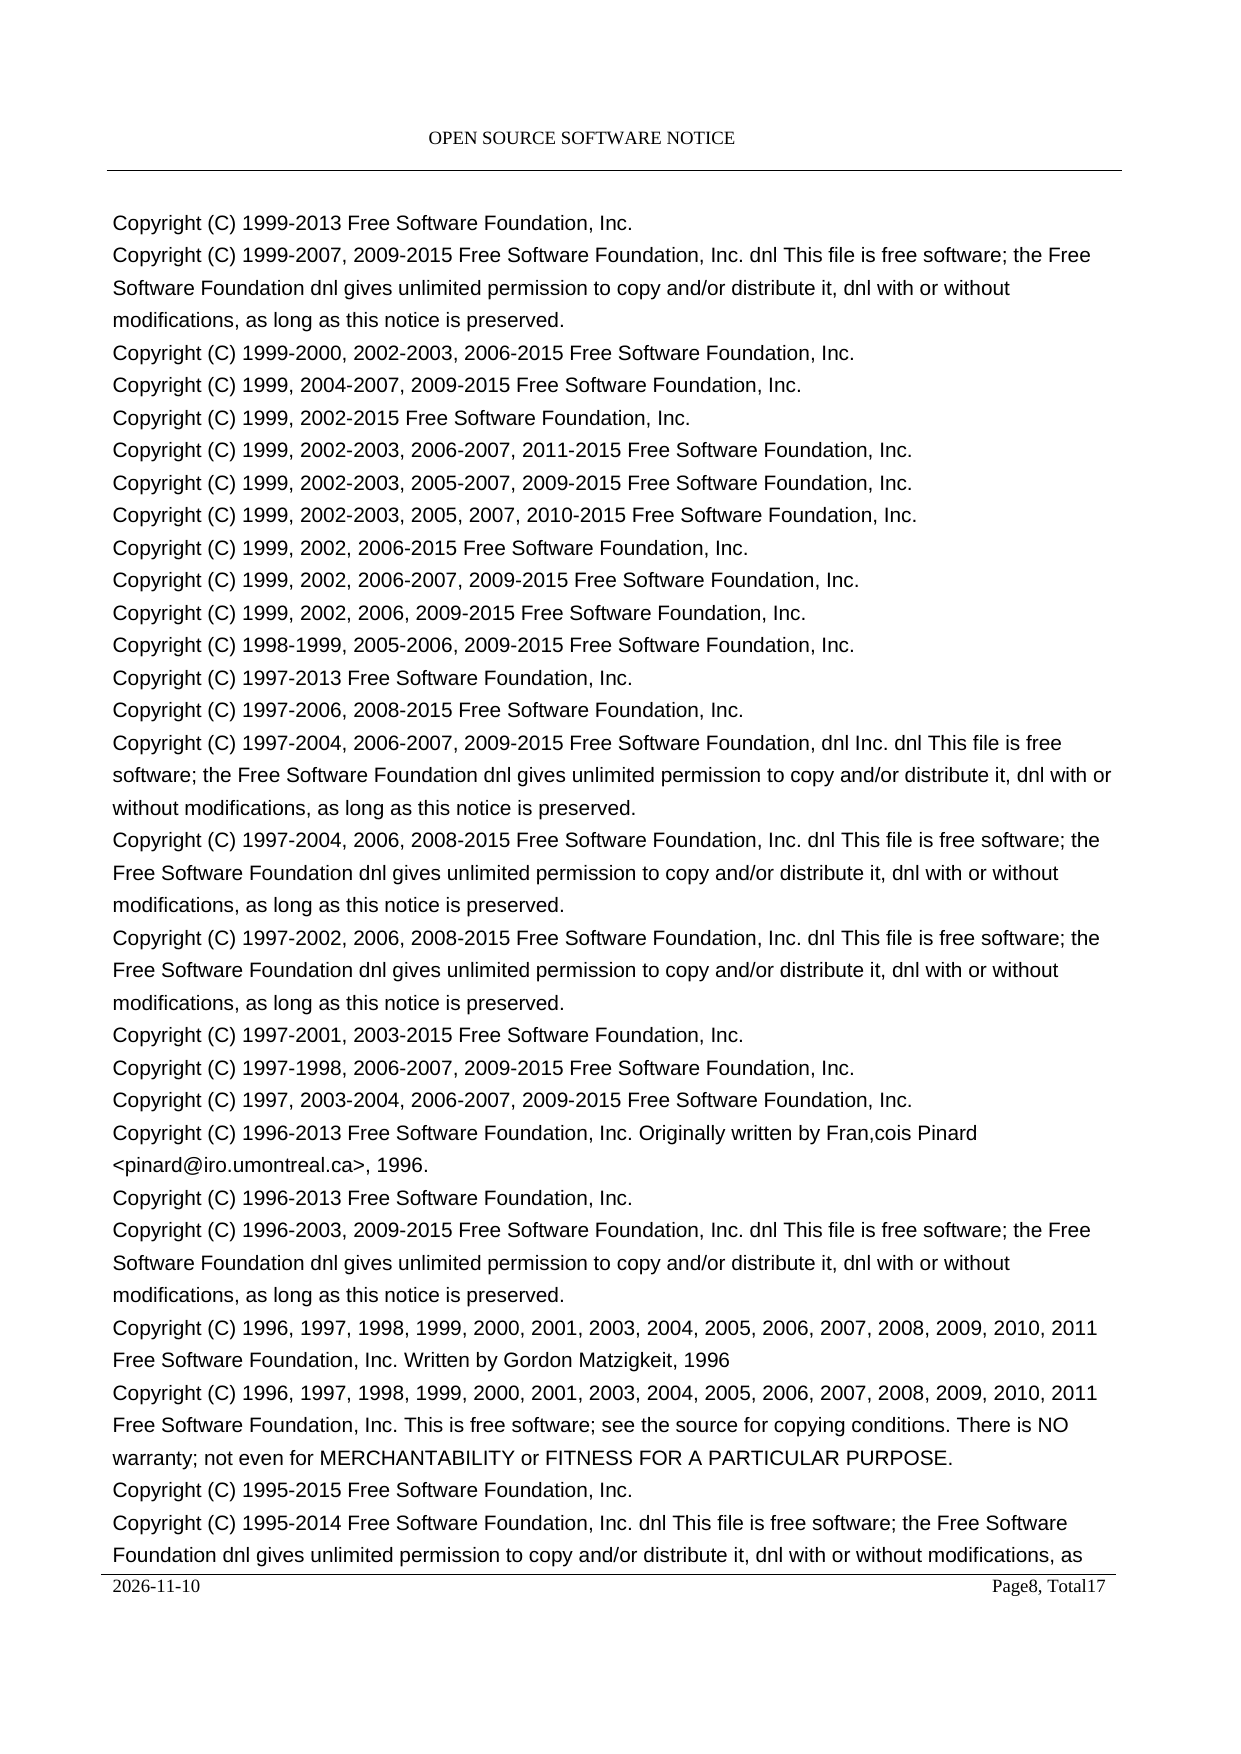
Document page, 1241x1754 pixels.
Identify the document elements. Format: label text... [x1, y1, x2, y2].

text Copyright (C) 1997-1998, 2006-2007, 2009-2015 Free Software Foundation, Inc. [112, 1051, 1128, 1084]
text Copyright (C) 1996-2013 Free Software Foundation, Inc. [112, 1181, 1128, 1214]
text Copyright (C) 1997-2004, 2006-2007, 2009-2015 Free Software Foundation, dnl Inc. dnl This file is free software; the Free Software Foundation dnl gives unlimited permission to copy and/or distribute it, dnl with or without modifications, as long as this notice is preserved. [112, 726, 1128, 824]
text Copyright (C) 1998-1999, 2005-2006, 2009-2015 Free Software Foundation, Inc. [112, 629, 1128, 661]
text Copyright (C) 1999-2013 Free Software Foundation, Inc. [112, 206, 1128, 239]
text Copyright (C) 1999, 2002-2003, 2006-2007, 2011-2015 Free Software Foundation, Inc. [112, 434, 1128, 466]
text Copyright (C) 1997, 2003-2004, 2006-2007, 2009-2015 Free Software Foundation, Inc. [112, 1084, 1128, 1116]
text Copyright (C) 1999-2007, 2009-2015 Free Software Foundation, Inc. dnl This file is free software; the Free Software Foundation dnl gives unlimited permission to copy and/or distribute it, dnl with or without modifications, as long as this notice is preserved. [112, 239, 1128, 336]
text Copyright (C) 1996, 1997, 1998, 1999, 2000, 2001, 2003, 2004, 2005, 2006, 2007, 2008, 2009, 2010, 2011 Free Software Foundation, Inc. This is free software; see the source for copying conditions. There is NO warranty; not even for MERCHANTABILITY or FITNESS FOR A PARTICULAR PURPOSE. [112, 1376, 1128, 1474]
text Copyright (C) 1999-2000, 2002-2003, 2006-2015 Free Software Foundation, Inc. [112, 336, 1128, 369]
text Copyright (C) 1996-2013 Free Software Foundation, Inc. Originally written by Fran,cois Pinard <pinard@iro.umontreal.ca>, 1996. [112, 1116, 1128, 1181]
text Copyright (C) 1999, 2004-2007, 2009-2015 Free Software Foundation, Inc. [112, 369, 1128, 401]
text Copyright (C) 1999, 2002-2003, 2005, 2007, 2010-2015 Free Software Foundation, Inc. [112, 499, 1128, 531]
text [112, 1506, 1128, 1571]
text Copyright (C) 1999, 2002-2003, 2005-2007, 2009-2015 Free Software Foundation, Inc. [112, 466, 1128, 499]
text Copyright (C) 1996-2003, 2009-2015 Free Software Foundation, Inc. dnl This file is free software; the Free Software Foundation dnl gives unlimited permission to copy and/or distribute it, dnl with or without modifications, as long as this notice is preserved. [112, 1214, 1128, 1311]
text Copyright (C) 1997-2006, 2008-2015 Free Software Foundation, Inc. [112, 694, 1128, 726]
text Copyright (C) 1997-2002, 2006, 2008-2015 Free Software Foundation, Inc. dnl This file is free software; the Free Software Foundation dnl gives unlimited permission to copy and/or distribute it, dnl with or without modifications, as long as this notice is preserved. [112, 921, 1128, 1019]
text Copyright (C) 1997-2004, 2006, 2008-2015 Free Software Foundation, Inc. dnl This file is free software; the Free Software Foundation dnl gives unlimited permission to copy and/or distribute it, dnl with or without modifications, as long as this notice is preserved. [112, 824, 1128, 921]
text Copyright (C) 1999, 2002-2015 Free Software Foundation, Inc. [112, 401, 1128, 434]
text Copyright (C) 1995-2015 Free Software Foundation, Inc. [112, 1474, 1128, 1506]
text Copyright (C) 1999, 2002, 2006, 2009-2015 Free Software Foundation, Inc. [112, 596, 1128, 629]
text Copyright (C) 1999, 2002, 2006-2007, 2009-2015 Free Software Foundation, Inc. [112, 564, 1128, 596]
text Copyright (C) 1997-2001, 2003-2015 Free Software Foundation, Inc. [112, 1019, 1128, 1051]
text Copyright (C) 1999, 2002, 2006-2015 Free Software Foundation, Inc. [112, 531, 1128, 564]
text Copyright (C) 1997-2013 Free Software Foundation, Inc. [112, 661, 1128, 694]
text Copyright (C) 1996, 1997, 1998, 1999, 2000, 2001, 2003, 2004, 2005, 2006, 2007, 2008, 2009, 2010, 2011 Free Software Foundation, Inc. Written by Gordon Matzigkeit, 1996 [112, 1311, 1128, 1376]
